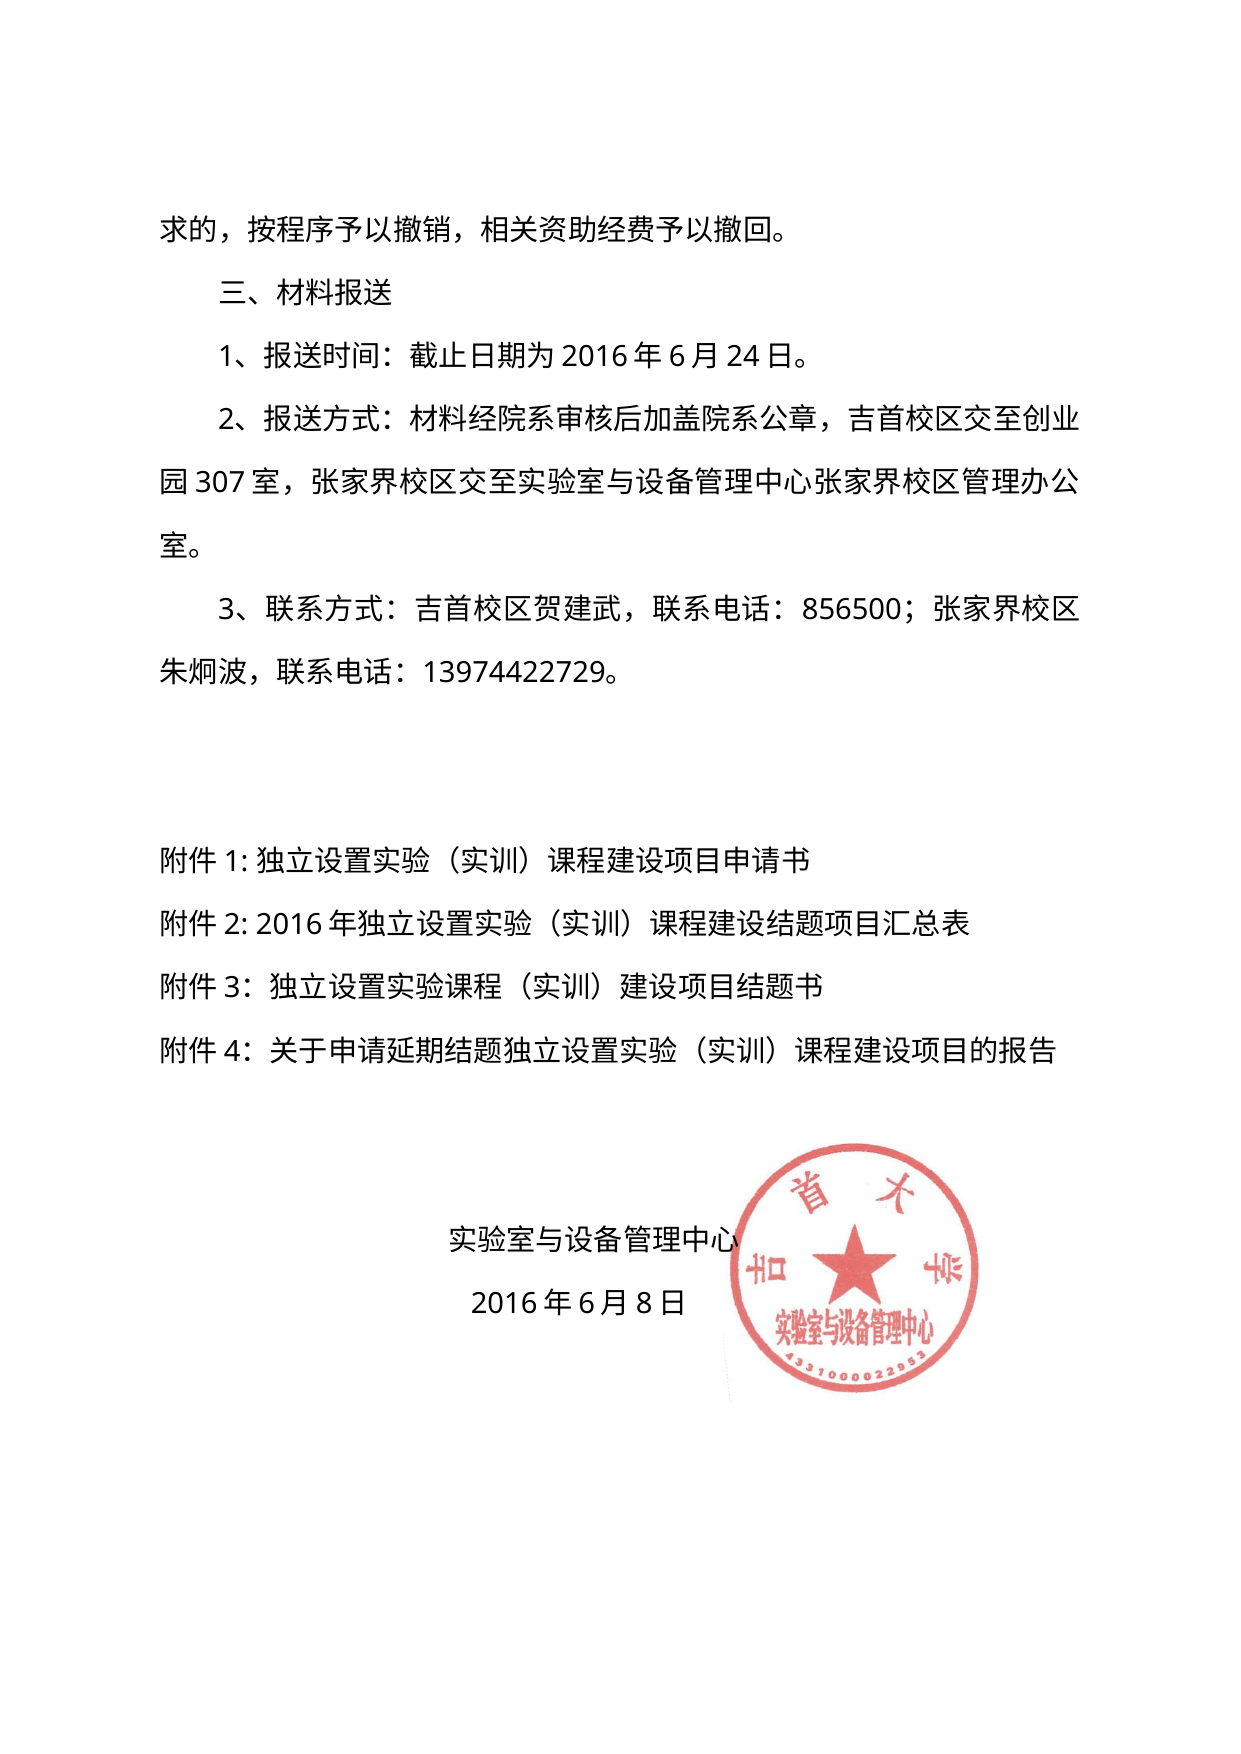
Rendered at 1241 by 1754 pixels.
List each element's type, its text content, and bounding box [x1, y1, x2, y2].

picture [722, 1332, 984, 1402]
text 2、报送方式：材料经院系审核后加盖院系公章，吉首校区交至创业园307室，张家界校区交至实验室与设备管理中心张家界校区管理办公室。 [159, 386, 1081, 575]
text 3、联系方式：吉首校区贺建武，联系电话：856500；张家界校区朱炯波，联系电话：13974422729。 [159, 575, 1081, 701]
text 三、材料报送 [159, 259, 1081, 322]
text 实验室与设备管理中心 [159, 1206, 1081, 1269]
text 附件3：独立设置实验课程（实训）建设项目结题书 [159, 954, 1081, 1017]
picture [722, 1143, 984, 1206]
text 2016年6月8日 [159, 1269, 1081, 1332]
text 附件4：关于申请延期结题独立设置实验（实训）课程建设项目的报告 [159, 1017, 1081, 1080]
text 1、报送时间：截止日期为2016年6月24日。 [159, 322, 1081, 386]
text 附件2: 2016年独立设置实验（实训）课程建设结题项目汇总表 [159, 891, 1081, 954]
text 附件1: 独立设置实验（实训）课程建设项目申请书 [159, 827, 1081, 891]
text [159, 196, 1081, 259]
